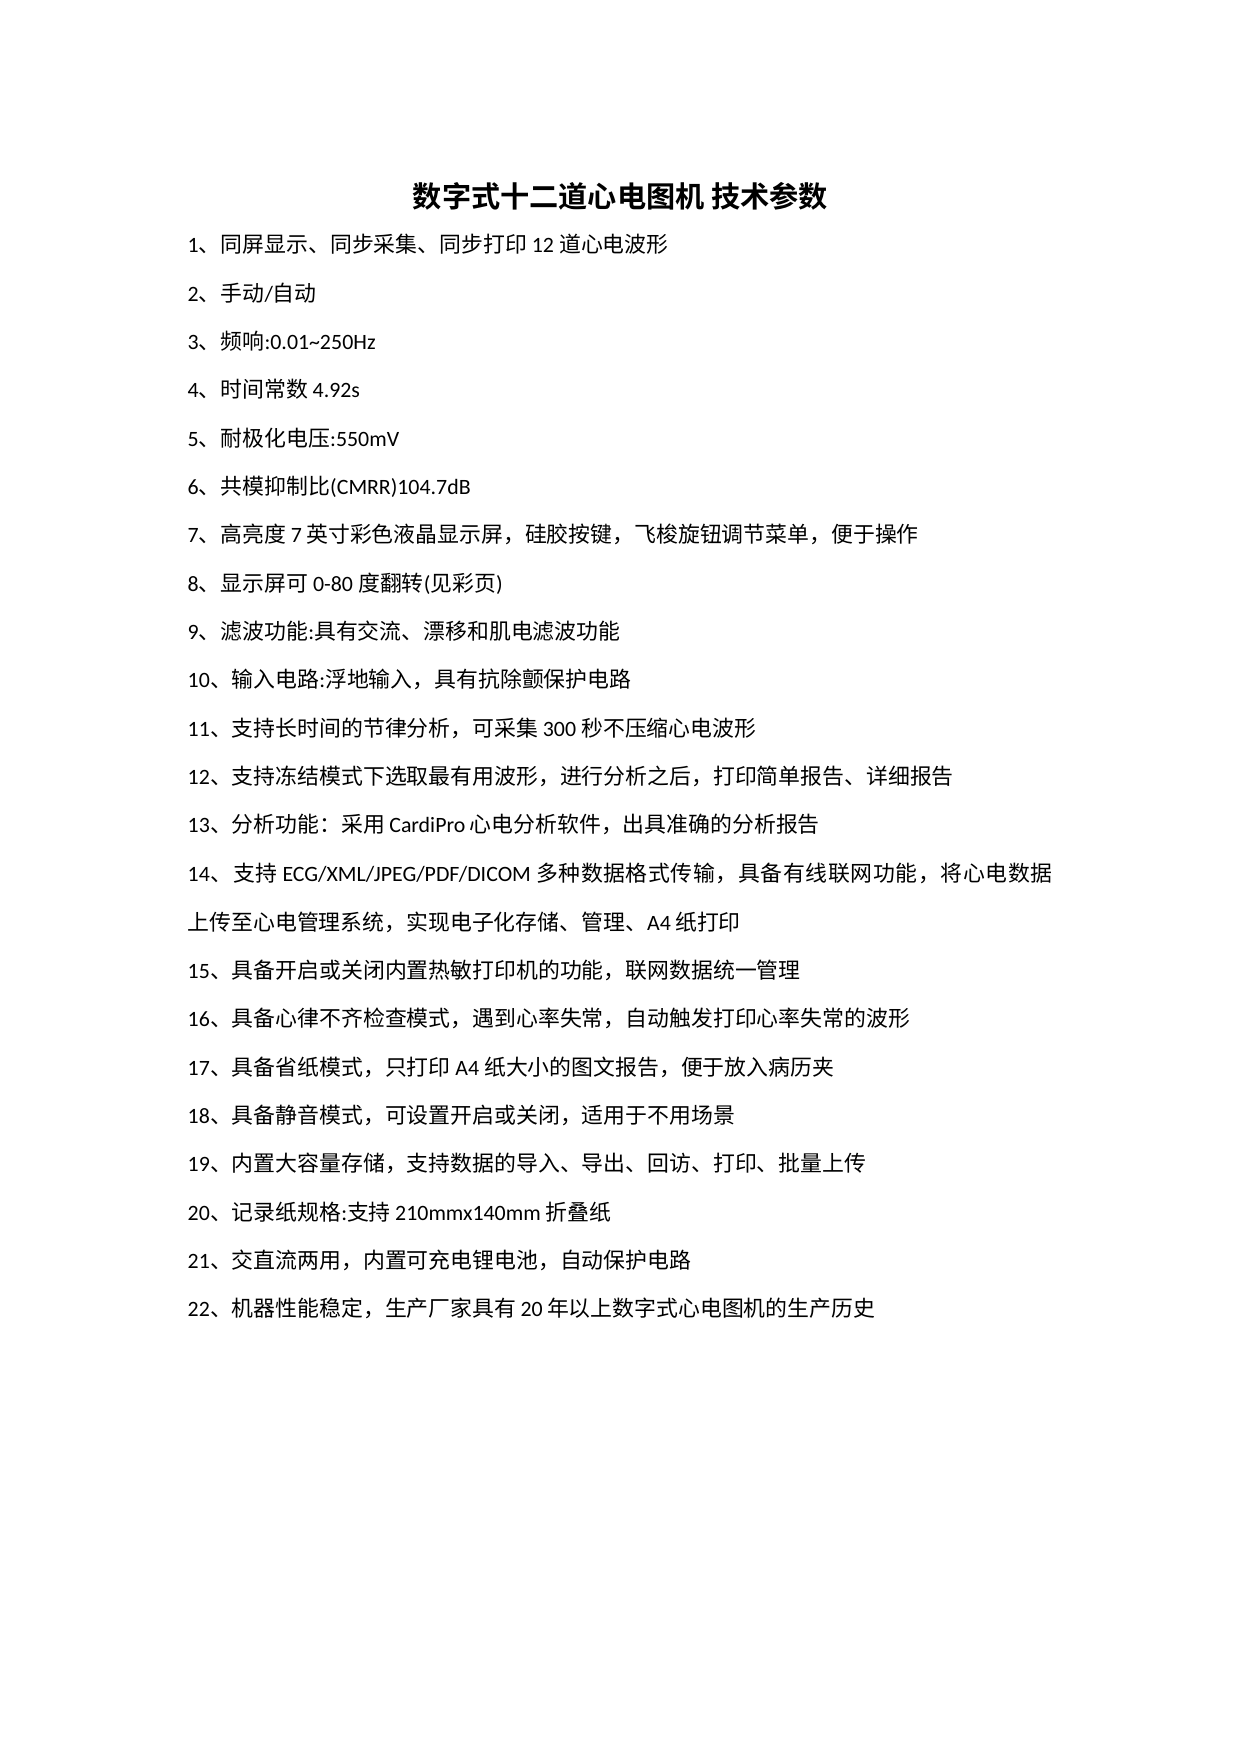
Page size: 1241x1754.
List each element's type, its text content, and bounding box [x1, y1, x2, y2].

text 12、支持冻结模式下选取最有用波形，进行分析之后，打印简单报告、详细报告 [187, 759, 1053, 791]
text 9、滤波功能:具有交流、漂移和肌电滤波功能 [187, 614, 1053, 646]
text 18、具备静音模式，可设置开启或关闭，适用于不用场景 [187, 1097, 1053, 1130]
text 3、频响:0.01~250Hz [187, 324, 1053, 356]
text 20、记录纸规格:支持210mmx140mm 折叠纸 [187, 1194, 1053, 1227]
text 6、共模抑制比(CMRR)104.7dB [187, 469, 1053, 501]
text 14、支持ECG/XML/JPEG/PDF/DICOM多种数据格式传输，具备有线联网功能，将心电数据上传至心电管理系统，实现电子化存储、管理、A4纸打印 [187, 855, 1053, 937]
text 8、显示屏可 0-80 度翻转(见彩页) [187, 565, 1053, 598]
text 21、交直流两用，内置可充电锂电池，自动保护电路 [187, 1242, 1053, 1275]
text 13、分析功能：采用CardiPro心电分析软件，出具准确的分析报告 [187, 807, 1053, 839]
text 数字式十二道心电图机 技术参数 [187, 162, 1053, 227]
text 11、支持长时间的节律分析，可采集 300 秒不压缩心电波形 [187, 710, 1053, 743]
text 1、同屏显示、同步采集、同步打印 12 道心电波形 [187, 227, 1053, 259]
text 2、手动/自动 [187, 275, 1053, 308]
text 15、具备开启或关闭内置热敏打印机的功能，联网数据统一管理 [187, 952, 1053, 985]
text 19、内置大容量存储，支持数据的导入、导出、回访、打印、批量上传 [187, 1146, 1053, 1178]
text 5、耐极化电压:550mV [187, 420, 1053, 453]
text 7、高亮度7英寸彩色液晶显示屏，硅胶按键，飞梭旋钮调节菜单，便于操作 [187, 517, 1053, 549]
text 17、具备省纸模式，只打印 A4 纸大小的图文报告，便于放入病历夹 [187, 1049, 1053, 1082]
text 16、具备心律不齐检查模式，遇到心率失常，自动触发打印心率失常的波形 [187, 1001, 1053, 1033]
text 4、时间常数4.92s [187, 372, 1053, 404]
text 22、机器性能稳定，生产厂家具有20年以上数字式心电图机的生产历史 [187, 1291, 1053, 1323]
text 10、输入电路:浮地输入，具有抗除颤保护电路 [187, 662, 1053, 694]
